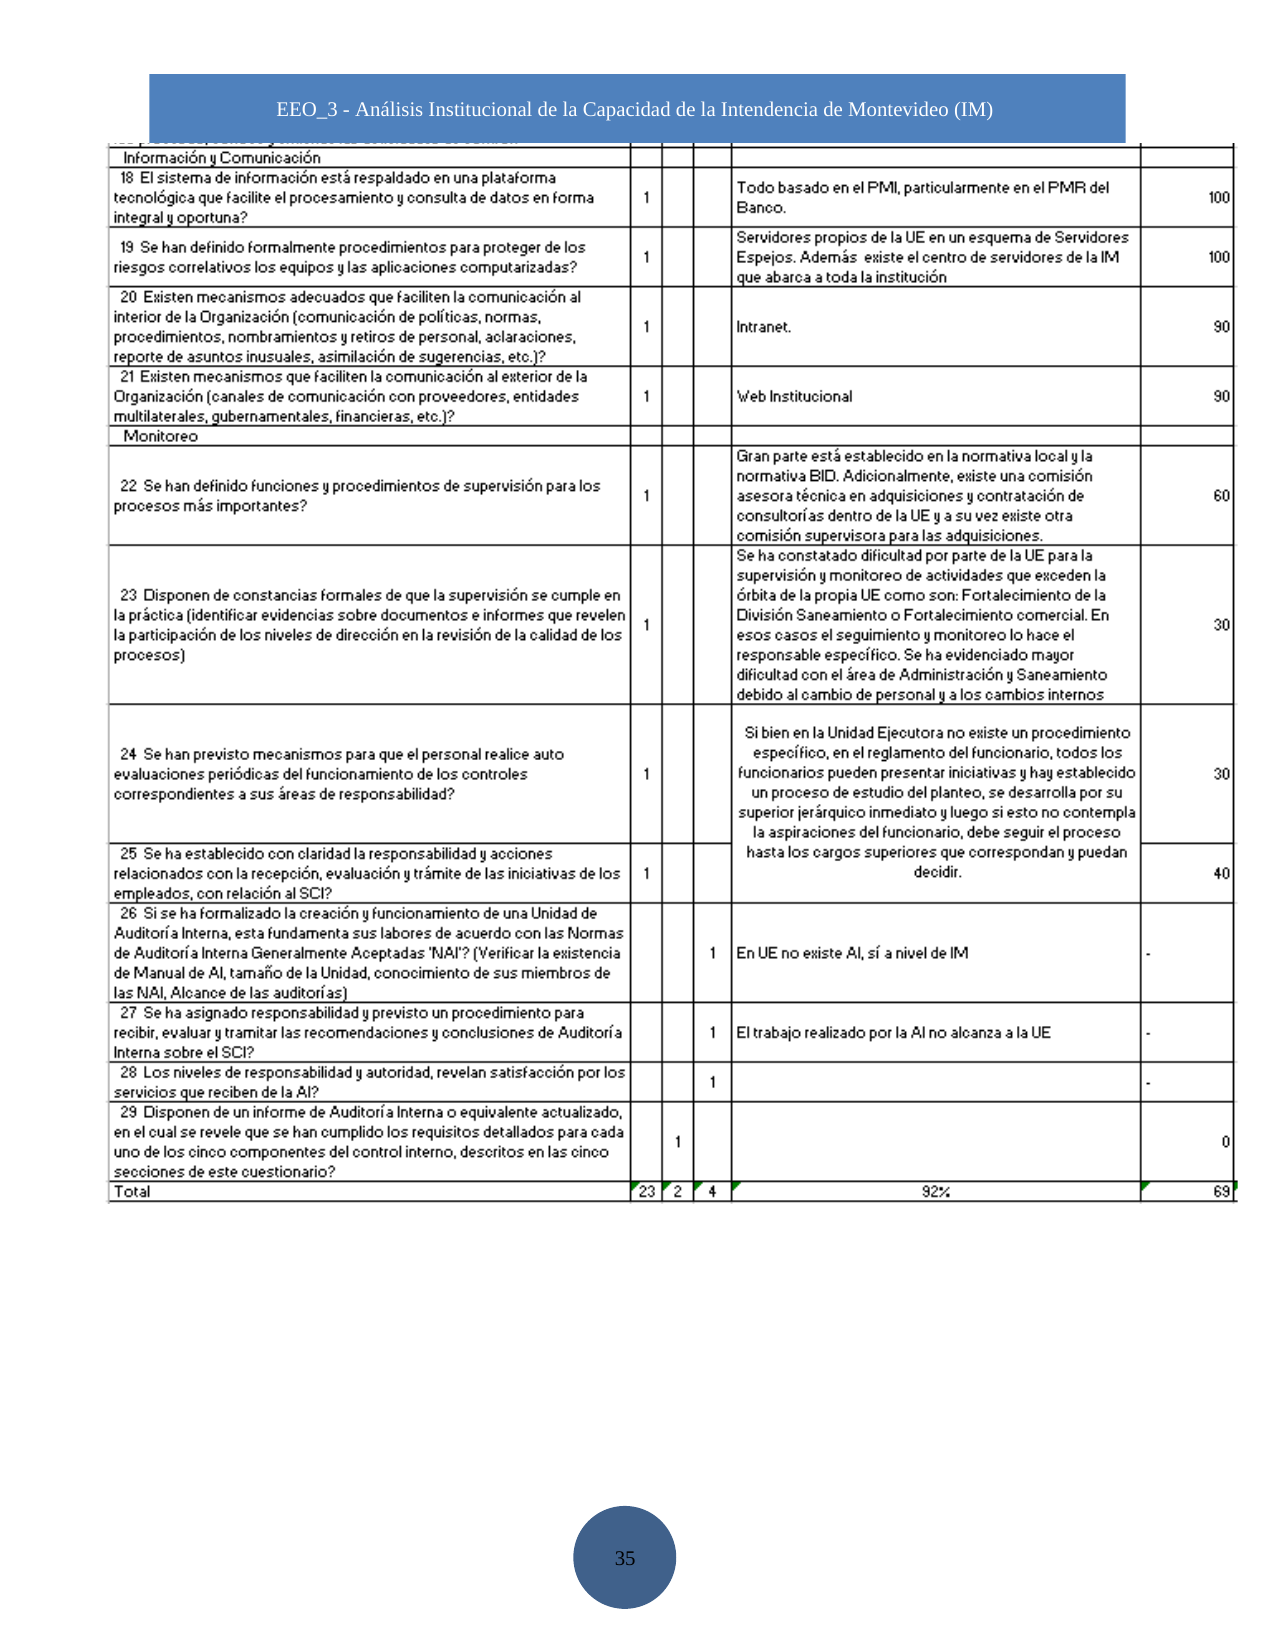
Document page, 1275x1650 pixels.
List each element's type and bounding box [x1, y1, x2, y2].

picture [105, 143, 1238, 1204]
